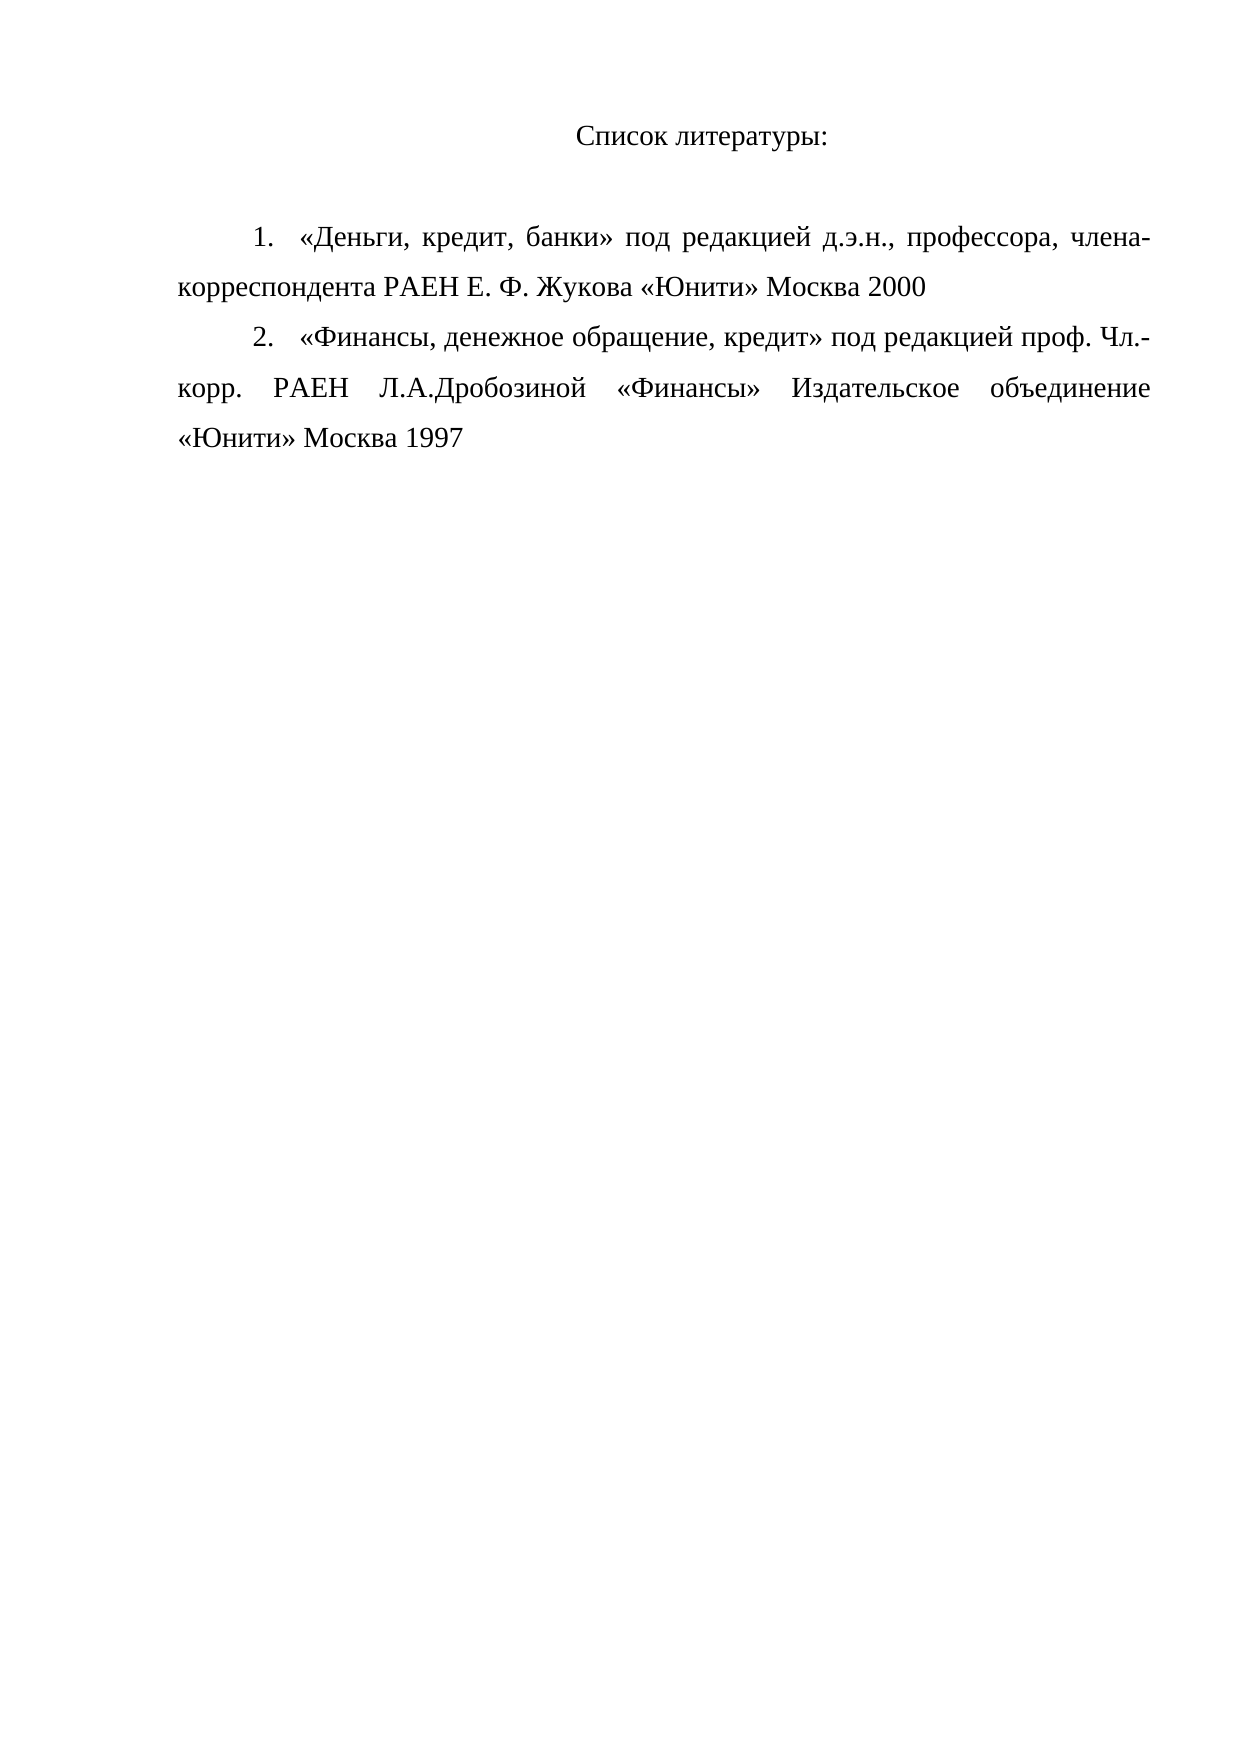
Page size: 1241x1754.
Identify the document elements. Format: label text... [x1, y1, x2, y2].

text Список литературы: [177, 118, 1152, 152]
list «Деньги, кредит, банки» под редакцией д.э.н., профессора, члена-корреспондента РАЕН Е. Ф. Жукова «Юнити» Москва 2000 [177, 219, 1152, 303]
list «Финансы, денежное обращение, кредит» под редакцией проф. Чл.-корр. РАЕН Л.А.Дробозиной «Финансы» Издательское объединение «Юнити» Москва 1997 [177, 319, 1152, 453]
